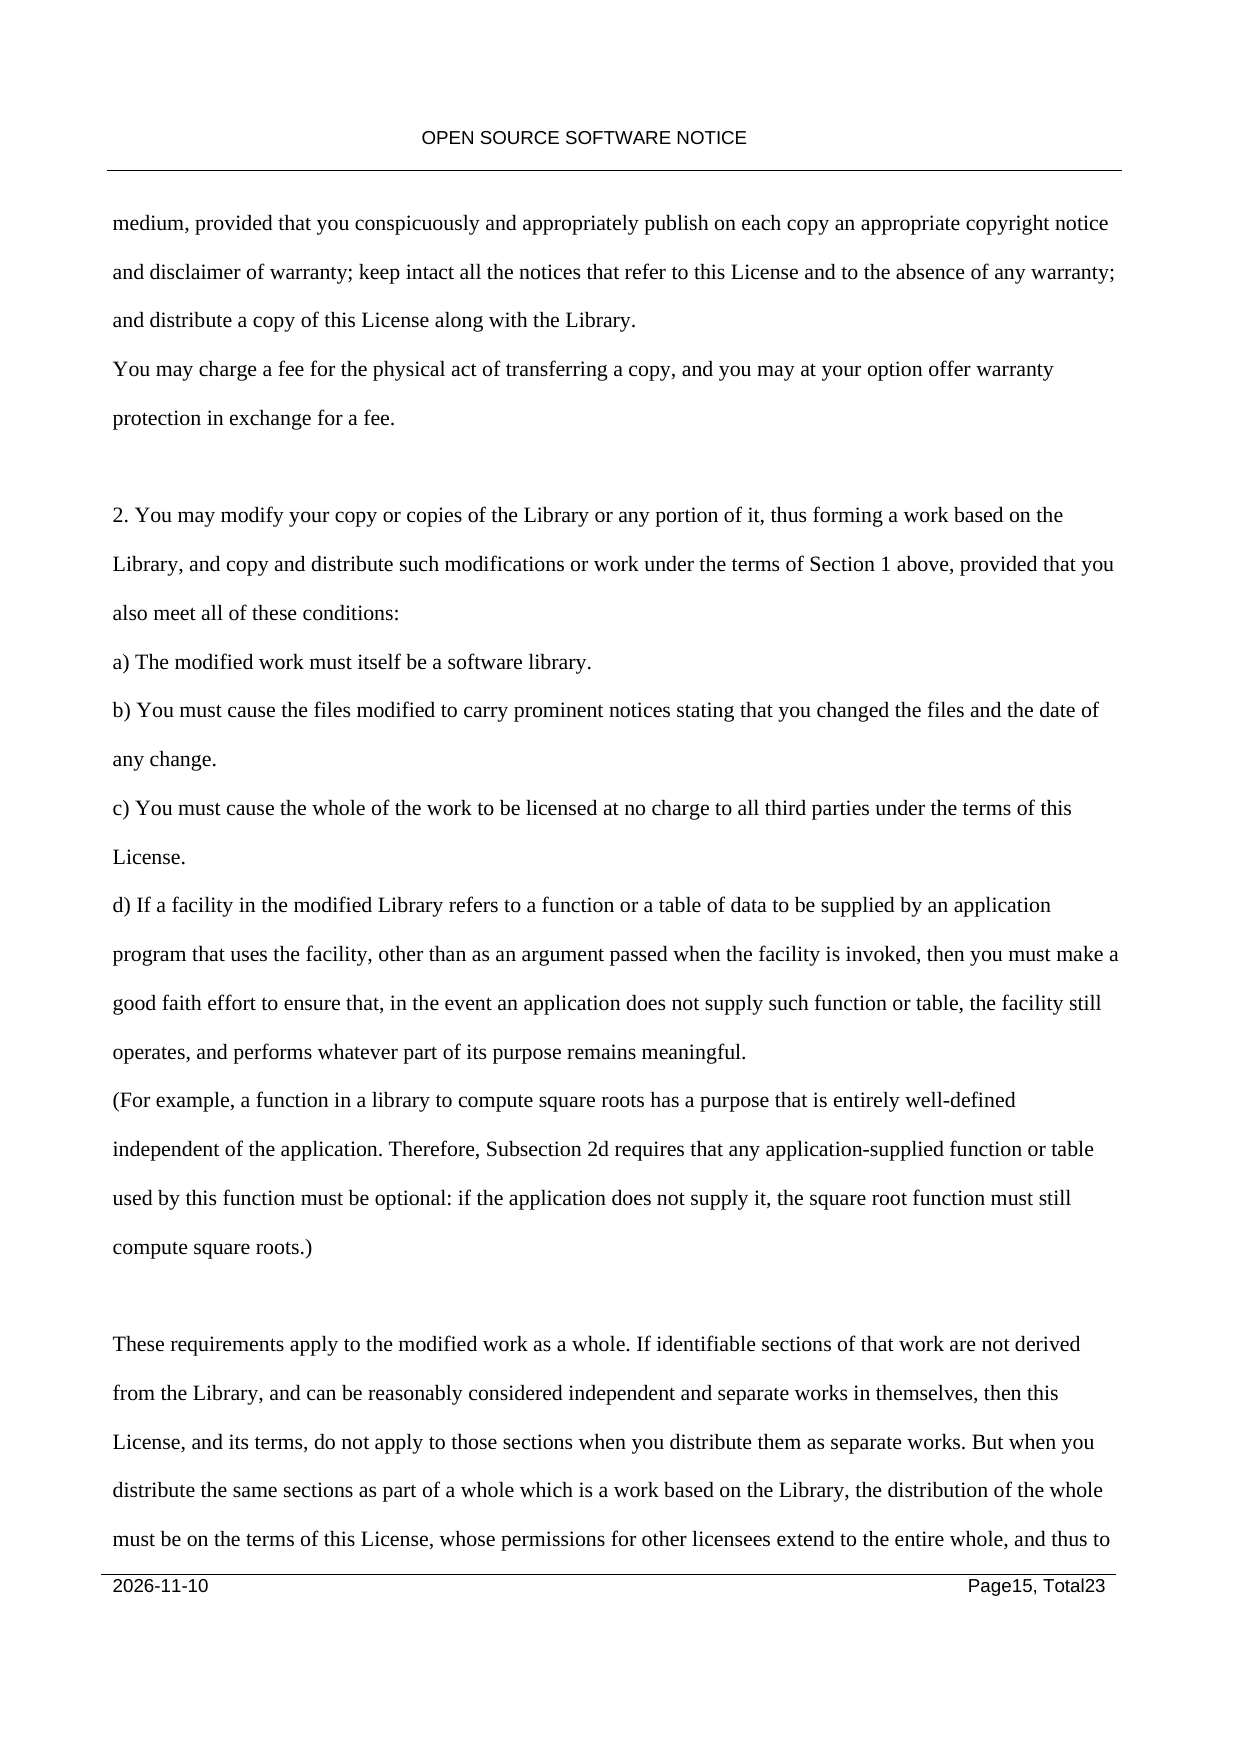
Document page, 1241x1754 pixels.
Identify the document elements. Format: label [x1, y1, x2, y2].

text [112, 206, 1128, 1555]
